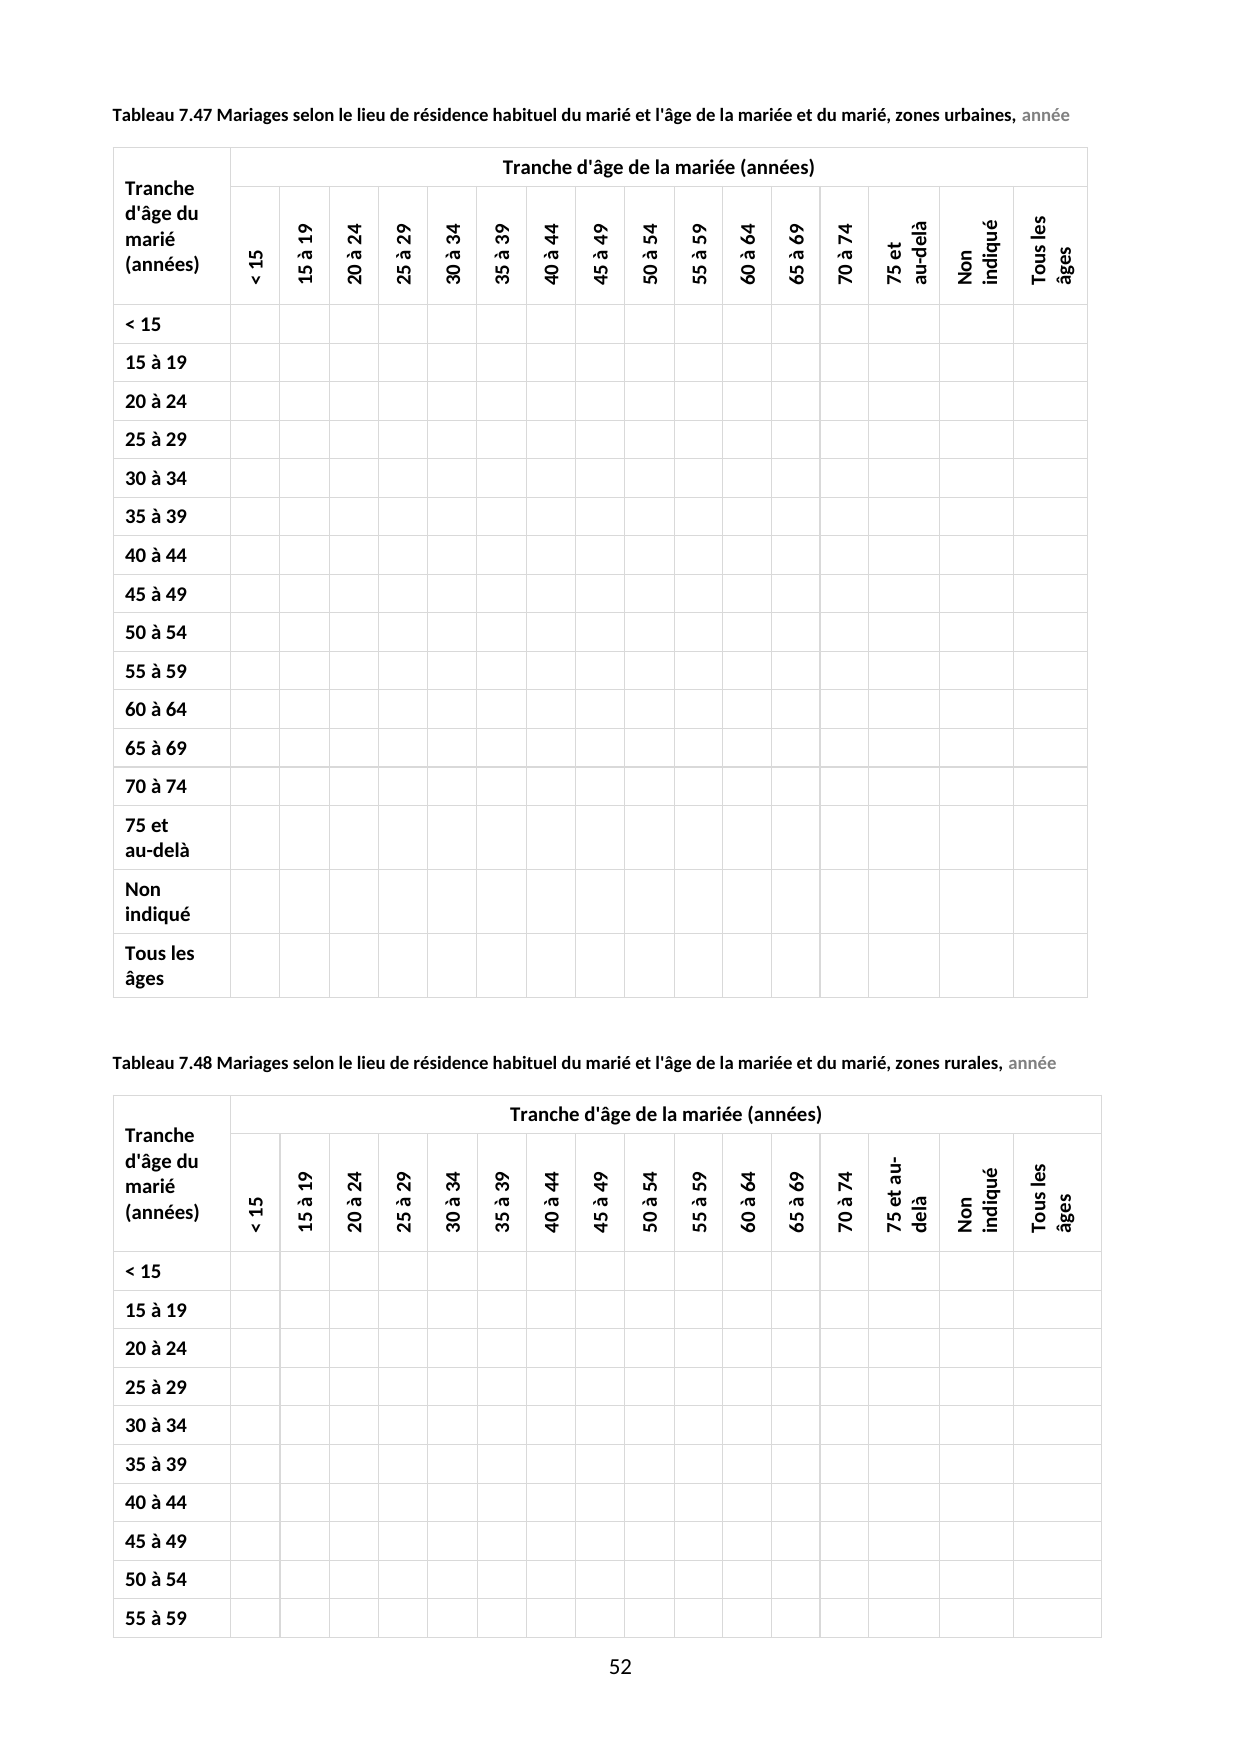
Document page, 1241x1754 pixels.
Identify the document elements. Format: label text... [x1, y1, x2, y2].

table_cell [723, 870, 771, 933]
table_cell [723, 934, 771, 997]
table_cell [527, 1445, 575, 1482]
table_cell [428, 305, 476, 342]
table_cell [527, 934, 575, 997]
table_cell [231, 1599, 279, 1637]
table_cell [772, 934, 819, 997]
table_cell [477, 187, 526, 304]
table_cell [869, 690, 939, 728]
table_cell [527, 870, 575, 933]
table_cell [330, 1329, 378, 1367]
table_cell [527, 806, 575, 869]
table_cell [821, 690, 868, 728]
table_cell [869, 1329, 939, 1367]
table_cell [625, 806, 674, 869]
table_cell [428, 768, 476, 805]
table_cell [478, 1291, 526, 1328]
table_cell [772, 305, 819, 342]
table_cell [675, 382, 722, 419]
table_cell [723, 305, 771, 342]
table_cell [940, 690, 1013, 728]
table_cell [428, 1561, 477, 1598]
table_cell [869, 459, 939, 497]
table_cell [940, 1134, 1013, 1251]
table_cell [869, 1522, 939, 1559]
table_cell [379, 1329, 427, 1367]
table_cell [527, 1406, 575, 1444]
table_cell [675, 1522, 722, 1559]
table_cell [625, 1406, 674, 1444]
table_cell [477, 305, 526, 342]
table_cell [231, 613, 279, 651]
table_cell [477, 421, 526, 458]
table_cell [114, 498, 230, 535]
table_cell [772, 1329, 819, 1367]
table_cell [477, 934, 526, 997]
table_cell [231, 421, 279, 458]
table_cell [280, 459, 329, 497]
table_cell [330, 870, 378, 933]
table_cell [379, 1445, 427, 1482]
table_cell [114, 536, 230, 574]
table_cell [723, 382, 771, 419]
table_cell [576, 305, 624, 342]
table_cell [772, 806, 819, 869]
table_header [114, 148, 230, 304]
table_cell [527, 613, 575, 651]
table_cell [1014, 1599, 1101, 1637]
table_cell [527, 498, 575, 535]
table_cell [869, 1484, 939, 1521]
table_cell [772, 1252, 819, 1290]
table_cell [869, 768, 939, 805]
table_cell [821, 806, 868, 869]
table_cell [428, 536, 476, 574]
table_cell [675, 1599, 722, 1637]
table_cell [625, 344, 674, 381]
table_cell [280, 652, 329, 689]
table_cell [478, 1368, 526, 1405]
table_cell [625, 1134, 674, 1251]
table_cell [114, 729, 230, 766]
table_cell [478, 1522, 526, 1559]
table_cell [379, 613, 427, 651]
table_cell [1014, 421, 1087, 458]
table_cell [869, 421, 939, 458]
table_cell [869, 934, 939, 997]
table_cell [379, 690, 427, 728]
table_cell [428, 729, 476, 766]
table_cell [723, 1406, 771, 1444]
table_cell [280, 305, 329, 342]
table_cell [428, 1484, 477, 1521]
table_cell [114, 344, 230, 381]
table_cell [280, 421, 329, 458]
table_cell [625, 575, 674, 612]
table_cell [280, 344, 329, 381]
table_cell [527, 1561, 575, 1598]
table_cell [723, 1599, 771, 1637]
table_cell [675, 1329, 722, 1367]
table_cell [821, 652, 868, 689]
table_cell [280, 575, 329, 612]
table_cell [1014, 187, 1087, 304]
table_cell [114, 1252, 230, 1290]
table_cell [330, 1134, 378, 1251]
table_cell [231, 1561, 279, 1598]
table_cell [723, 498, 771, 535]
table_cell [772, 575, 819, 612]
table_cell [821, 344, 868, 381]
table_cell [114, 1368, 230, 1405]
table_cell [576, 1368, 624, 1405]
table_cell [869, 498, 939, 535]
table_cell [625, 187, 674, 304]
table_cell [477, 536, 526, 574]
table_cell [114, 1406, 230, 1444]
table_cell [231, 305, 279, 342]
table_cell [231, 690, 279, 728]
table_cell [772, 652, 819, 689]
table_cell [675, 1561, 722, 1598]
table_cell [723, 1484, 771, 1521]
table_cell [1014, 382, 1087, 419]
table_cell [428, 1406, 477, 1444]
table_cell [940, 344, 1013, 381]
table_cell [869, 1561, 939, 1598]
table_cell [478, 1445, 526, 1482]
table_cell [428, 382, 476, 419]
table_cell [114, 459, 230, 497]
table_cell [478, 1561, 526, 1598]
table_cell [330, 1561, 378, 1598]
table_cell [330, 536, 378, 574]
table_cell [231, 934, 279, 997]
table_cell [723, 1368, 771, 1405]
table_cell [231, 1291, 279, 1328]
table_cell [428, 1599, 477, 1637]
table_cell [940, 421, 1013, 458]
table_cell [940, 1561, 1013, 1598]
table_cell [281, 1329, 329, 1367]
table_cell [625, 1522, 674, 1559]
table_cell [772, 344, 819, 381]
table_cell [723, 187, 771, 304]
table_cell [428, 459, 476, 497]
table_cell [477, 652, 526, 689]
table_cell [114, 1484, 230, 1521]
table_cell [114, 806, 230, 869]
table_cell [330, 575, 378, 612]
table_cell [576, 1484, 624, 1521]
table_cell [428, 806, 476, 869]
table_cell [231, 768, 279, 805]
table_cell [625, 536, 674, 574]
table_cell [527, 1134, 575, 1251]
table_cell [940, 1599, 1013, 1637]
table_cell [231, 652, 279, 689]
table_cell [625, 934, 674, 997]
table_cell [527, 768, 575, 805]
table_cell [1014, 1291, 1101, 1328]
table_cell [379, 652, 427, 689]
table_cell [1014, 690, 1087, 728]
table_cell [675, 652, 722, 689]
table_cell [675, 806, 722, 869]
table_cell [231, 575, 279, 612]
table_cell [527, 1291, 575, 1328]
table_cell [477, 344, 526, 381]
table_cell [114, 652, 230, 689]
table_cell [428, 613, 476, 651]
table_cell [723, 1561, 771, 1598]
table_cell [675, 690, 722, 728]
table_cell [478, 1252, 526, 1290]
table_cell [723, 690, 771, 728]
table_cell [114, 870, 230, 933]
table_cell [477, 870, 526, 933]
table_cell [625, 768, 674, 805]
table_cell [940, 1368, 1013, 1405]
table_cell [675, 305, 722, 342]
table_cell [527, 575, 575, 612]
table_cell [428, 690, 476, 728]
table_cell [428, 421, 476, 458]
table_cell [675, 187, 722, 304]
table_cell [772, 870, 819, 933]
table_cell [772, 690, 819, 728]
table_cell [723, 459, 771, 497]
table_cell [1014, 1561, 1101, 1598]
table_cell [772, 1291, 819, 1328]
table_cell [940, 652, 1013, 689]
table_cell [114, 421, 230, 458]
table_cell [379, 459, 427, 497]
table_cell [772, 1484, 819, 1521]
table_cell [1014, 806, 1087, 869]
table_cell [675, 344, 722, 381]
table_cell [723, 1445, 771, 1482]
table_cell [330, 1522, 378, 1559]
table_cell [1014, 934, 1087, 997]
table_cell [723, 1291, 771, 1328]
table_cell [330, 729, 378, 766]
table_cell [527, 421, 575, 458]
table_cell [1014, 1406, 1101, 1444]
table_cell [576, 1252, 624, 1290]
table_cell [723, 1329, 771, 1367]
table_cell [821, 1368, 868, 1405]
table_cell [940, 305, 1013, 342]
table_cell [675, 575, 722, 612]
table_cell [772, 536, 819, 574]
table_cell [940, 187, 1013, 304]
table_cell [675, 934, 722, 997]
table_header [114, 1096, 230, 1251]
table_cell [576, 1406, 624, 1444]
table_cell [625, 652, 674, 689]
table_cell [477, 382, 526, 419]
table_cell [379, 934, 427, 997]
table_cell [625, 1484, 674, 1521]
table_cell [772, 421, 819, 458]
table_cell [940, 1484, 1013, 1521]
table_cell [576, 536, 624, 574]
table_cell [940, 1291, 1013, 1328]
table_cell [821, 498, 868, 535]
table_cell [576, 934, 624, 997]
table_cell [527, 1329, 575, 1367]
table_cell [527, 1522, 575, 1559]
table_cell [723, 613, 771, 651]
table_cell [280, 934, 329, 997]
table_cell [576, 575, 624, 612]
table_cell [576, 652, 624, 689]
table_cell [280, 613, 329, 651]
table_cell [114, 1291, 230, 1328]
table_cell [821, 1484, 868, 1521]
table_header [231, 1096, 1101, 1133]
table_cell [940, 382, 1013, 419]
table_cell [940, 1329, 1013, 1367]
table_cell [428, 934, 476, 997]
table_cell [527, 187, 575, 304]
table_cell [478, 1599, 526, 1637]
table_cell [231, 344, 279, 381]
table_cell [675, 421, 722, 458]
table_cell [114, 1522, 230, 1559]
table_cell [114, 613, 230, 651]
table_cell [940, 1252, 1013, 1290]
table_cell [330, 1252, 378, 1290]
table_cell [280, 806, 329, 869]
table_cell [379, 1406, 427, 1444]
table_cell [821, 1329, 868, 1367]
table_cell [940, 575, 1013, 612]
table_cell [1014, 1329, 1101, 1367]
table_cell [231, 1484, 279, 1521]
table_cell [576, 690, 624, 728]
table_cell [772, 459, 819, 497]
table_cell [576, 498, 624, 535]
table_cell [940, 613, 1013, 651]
text Tableau 7.2 Mariages selon le lieu de résidence habituel du marié et l'âge de la mariée et du marié, zones urbaines, [112, 103, 1128, 126]
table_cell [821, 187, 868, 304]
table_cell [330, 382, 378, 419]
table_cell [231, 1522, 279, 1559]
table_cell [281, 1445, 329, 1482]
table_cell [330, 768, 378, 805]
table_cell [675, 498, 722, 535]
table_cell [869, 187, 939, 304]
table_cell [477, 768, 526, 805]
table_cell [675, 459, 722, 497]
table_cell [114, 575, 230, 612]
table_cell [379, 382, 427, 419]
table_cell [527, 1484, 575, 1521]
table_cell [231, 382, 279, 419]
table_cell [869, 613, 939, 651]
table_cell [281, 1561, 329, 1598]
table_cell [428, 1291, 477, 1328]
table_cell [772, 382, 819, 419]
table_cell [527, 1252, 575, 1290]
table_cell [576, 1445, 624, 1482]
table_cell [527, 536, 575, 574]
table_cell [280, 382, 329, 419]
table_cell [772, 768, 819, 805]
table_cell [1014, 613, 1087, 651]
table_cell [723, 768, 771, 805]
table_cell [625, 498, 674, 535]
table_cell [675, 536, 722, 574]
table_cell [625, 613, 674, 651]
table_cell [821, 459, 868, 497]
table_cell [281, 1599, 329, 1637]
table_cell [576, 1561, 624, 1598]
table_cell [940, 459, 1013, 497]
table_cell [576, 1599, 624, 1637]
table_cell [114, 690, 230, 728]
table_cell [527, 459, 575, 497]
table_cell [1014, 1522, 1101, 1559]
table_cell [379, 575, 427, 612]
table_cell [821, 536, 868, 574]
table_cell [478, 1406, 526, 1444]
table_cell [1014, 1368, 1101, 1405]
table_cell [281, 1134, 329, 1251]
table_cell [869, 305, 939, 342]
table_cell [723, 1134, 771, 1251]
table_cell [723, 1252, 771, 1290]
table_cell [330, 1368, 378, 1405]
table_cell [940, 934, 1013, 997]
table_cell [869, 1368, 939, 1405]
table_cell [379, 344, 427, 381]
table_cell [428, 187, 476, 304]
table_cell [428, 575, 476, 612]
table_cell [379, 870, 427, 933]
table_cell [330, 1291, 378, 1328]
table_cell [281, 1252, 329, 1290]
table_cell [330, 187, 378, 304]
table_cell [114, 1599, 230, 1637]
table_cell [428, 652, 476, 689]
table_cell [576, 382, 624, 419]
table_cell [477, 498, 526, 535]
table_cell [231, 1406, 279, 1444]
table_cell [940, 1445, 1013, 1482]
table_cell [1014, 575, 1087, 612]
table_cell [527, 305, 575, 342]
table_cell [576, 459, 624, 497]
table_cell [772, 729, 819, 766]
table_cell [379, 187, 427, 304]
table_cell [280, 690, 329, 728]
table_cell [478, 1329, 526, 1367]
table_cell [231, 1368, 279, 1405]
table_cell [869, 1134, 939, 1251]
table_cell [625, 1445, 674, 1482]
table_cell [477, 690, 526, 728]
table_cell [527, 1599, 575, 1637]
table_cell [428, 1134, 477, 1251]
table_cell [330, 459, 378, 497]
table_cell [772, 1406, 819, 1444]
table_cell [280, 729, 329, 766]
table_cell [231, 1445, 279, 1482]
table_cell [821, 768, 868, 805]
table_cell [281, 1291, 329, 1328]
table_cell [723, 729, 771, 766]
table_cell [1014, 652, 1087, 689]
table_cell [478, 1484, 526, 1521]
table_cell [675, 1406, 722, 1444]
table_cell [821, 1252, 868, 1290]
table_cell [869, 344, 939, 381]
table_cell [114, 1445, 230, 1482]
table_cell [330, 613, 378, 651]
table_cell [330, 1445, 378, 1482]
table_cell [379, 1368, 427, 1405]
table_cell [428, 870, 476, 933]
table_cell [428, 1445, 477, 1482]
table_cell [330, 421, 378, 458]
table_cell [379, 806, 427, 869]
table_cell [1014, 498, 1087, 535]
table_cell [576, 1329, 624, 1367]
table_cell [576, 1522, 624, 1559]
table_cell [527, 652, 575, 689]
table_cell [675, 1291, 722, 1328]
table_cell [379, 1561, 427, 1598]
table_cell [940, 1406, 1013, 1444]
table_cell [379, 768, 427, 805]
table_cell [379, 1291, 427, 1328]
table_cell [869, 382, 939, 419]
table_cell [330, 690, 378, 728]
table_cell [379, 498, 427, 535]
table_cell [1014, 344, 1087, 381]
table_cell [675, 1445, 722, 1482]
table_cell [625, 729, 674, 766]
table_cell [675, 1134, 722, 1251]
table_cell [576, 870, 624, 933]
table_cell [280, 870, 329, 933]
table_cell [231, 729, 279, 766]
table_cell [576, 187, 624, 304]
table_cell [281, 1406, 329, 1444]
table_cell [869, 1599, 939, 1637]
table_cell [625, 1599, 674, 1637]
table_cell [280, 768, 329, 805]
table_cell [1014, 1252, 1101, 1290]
text Tableau 7.3 Mariages selon le lieu de résidence habituel du marié et l'âge de la mariée et du marié, zones rurales, [112, 1051, 1128, 1074]
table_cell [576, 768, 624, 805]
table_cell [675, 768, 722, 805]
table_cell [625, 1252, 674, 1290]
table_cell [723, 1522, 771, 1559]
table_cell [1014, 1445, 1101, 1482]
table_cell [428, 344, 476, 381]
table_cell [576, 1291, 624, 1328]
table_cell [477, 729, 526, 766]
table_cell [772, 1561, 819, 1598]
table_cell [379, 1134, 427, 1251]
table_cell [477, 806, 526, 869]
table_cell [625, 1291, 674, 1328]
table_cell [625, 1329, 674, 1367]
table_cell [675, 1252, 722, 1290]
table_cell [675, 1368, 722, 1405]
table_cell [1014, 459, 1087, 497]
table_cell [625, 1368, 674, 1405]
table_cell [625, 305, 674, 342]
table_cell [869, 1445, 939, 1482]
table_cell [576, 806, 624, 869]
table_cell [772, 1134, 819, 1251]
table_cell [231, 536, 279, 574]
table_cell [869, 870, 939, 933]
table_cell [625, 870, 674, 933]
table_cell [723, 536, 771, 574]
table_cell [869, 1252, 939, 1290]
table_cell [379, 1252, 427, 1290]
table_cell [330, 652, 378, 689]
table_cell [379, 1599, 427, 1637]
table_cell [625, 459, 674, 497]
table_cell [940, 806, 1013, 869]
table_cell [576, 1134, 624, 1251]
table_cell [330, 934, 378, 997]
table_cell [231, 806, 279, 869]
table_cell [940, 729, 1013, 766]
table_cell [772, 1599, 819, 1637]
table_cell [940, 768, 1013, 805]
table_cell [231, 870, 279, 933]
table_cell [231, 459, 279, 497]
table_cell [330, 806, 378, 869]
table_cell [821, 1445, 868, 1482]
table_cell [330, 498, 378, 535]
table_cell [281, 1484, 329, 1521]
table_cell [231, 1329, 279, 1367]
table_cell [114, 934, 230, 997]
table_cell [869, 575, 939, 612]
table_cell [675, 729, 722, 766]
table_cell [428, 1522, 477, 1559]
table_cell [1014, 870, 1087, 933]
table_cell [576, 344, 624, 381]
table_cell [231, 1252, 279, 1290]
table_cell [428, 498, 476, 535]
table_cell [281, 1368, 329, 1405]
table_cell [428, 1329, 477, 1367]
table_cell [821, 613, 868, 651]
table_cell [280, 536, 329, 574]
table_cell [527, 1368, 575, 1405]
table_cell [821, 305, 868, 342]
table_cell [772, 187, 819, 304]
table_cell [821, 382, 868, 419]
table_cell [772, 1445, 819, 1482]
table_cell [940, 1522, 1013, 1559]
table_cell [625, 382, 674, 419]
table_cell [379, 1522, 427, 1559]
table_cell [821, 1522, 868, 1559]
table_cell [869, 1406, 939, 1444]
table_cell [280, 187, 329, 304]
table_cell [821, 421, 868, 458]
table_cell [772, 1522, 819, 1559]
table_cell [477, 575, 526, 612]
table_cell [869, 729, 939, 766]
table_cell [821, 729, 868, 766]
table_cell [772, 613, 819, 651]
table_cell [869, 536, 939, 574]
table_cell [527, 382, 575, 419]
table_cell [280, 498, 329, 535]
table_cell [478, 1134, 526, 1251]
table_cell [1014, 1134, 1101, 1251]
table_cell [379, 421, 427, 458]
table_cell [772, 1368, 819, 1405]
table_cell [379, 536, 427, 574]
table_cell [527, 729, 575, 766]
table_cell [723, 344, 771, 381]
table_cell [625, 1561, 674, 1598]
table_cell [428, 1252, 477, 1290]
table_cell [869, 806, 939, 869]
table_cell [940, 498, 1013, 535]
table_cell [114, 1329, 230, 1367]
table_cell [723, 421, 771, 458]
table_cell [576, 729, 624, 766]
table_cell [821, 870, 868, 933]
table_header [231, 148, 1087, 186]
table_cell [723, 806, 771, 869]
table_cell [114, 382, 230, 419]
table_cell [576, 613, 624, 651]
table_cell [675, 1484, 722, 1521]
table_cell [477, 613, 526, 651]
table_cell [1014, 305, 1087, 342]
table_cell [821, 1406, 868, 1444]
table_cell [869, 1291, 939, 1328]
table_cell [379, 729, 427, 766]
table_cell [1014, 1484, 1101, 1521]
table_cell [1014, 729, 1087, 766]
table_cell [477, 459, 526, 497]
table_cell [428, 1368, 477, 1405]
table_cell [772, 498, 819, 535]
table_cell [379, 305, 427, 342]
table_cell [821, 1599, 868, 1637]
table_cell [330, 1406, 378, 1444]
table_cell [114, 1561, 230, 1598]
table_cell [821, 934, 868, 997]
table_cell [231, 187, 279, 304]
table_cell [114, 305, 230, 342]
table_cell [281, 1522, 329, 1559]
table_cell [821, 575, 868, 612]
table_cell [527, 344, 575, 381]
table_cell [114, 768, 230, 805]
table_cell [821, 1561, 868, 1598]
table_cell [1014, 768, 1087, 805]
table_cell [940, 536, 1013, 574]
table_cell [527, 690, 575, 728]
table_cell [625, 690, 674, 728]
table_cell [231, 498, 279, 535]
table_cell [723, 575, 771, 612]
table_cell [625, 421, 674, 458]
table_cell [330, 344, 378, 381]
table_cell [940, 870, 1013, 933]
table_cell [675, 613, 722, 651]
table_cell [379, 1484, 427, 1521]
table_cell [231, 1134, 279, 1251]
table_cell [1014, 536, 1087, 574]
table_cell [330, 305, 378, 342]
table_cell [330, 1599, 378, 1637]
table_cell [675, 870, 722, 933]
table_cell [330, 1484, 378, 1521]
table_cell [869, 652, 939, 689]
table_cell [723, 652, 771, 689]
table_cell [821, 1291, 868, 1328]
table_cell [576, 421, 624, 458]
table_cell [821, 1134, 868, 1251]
